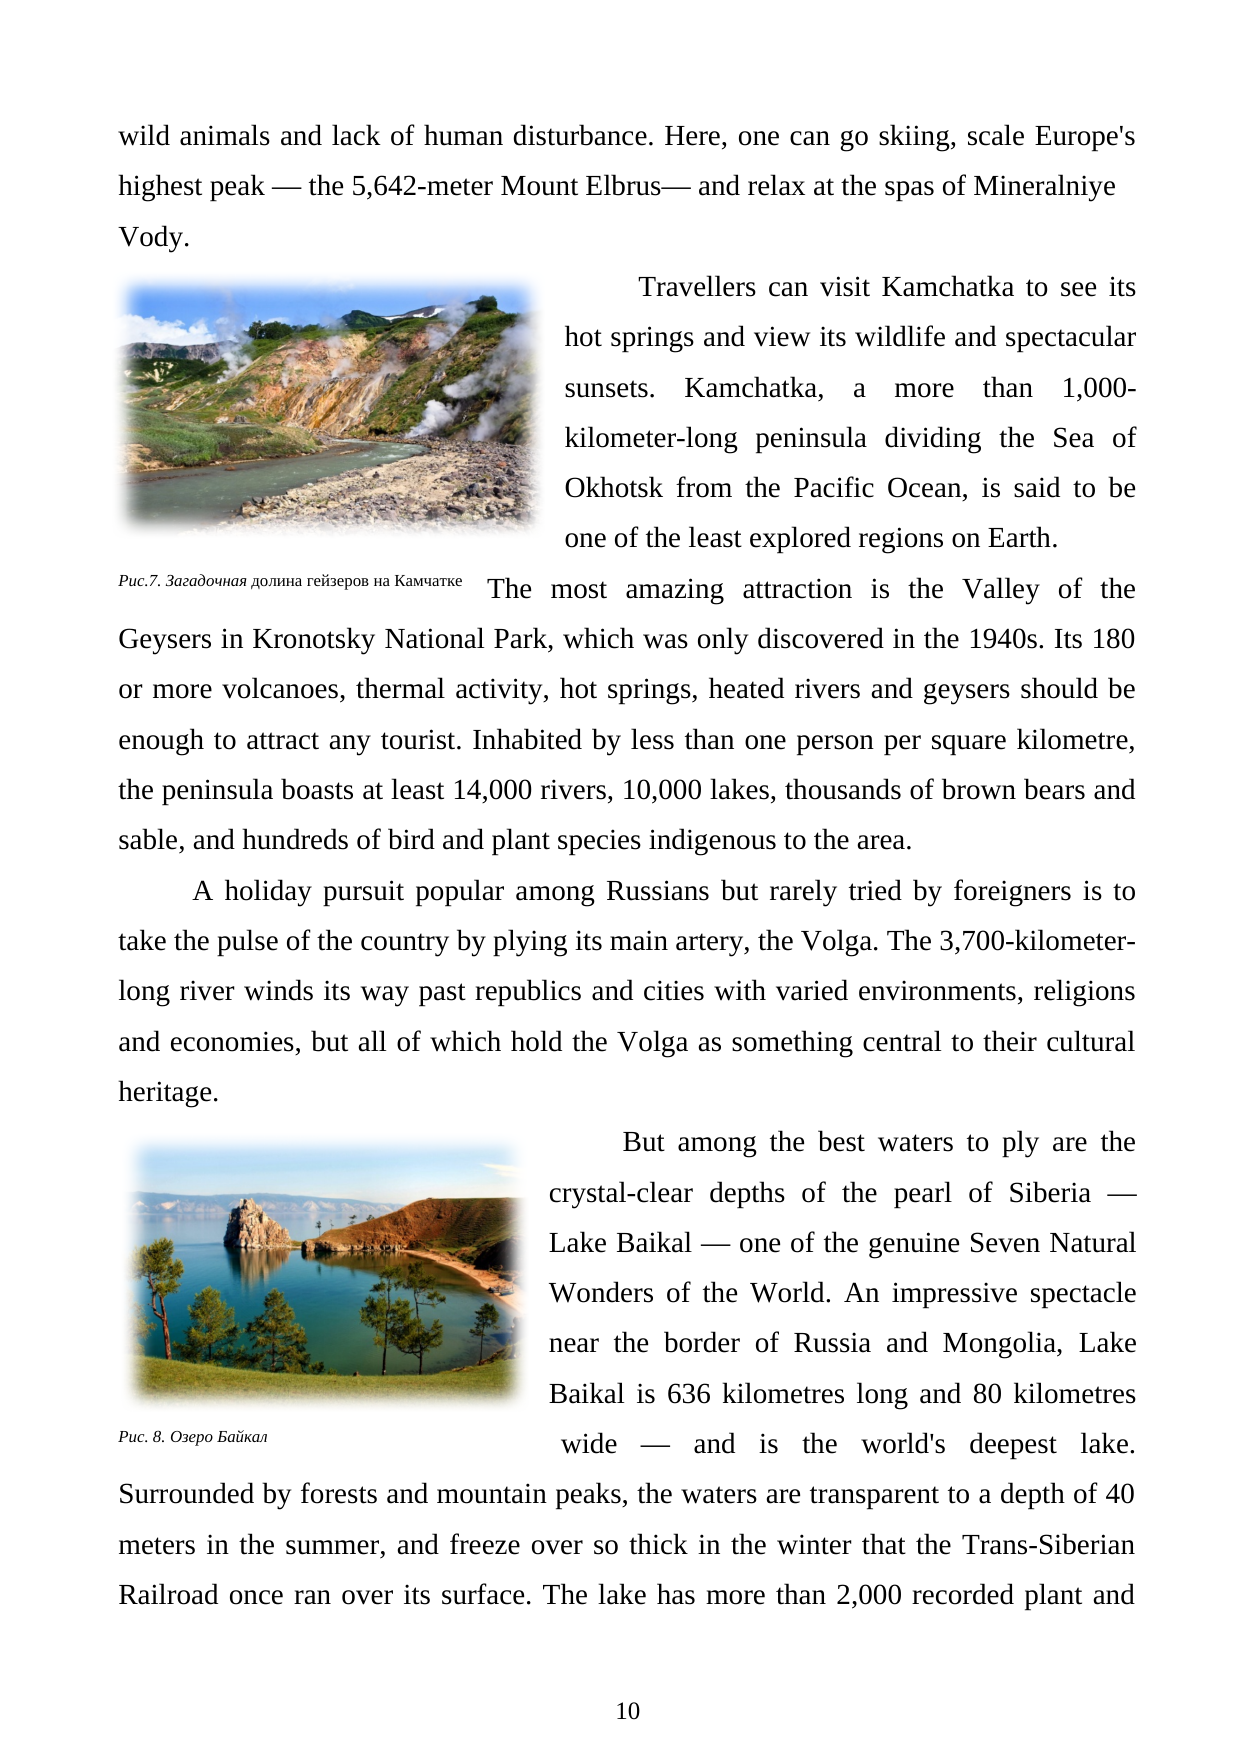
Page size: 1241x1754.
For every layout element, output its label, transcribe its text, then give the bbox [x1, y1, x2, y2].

text wild animals and lack of human disturbance. Here, one can go skiing, scale Europe's highest peak — the 5,642-meter Mount Elbrus— and relax at the spas of Mineralniye [118, 118, 1137, 202]
text Vody. [118, 219, 1137, 252]
picture [141, 1152, 509, 1392]
text Рис.7. Загадочная долина гейзеров на Камчатке The most amazing attraction is the Valley of the Geysers in Kronotsky National Park, which was only discovered in the 1940s. Its 180 or more volcanoes, thermal activity, hot springs, heated rivers and geysers should be enough to attract any tourist. Inhabited by less than one person per square kilometre, the peninsula boasts at least 14,000 rivers, 10,000 lakes, thousands of brown bears and sable, and hundreds of bird and plant species indigenous to the area. [118, 571, 1137, 856]
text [118, 1124, 1137, 1611]
text A holiday pursuit popular among Russians but rarely tried by foreigners is to take the pulse of the country by plying its main artery, the Volga. The 3,700-kilometer-long river winds its way past republics and cities with varied environments, religions and economies, but all of which hold the Volga as something central to their cultural heritage. [118, 873, 1137, 1108]
picture [132, 291, 525, 519]
